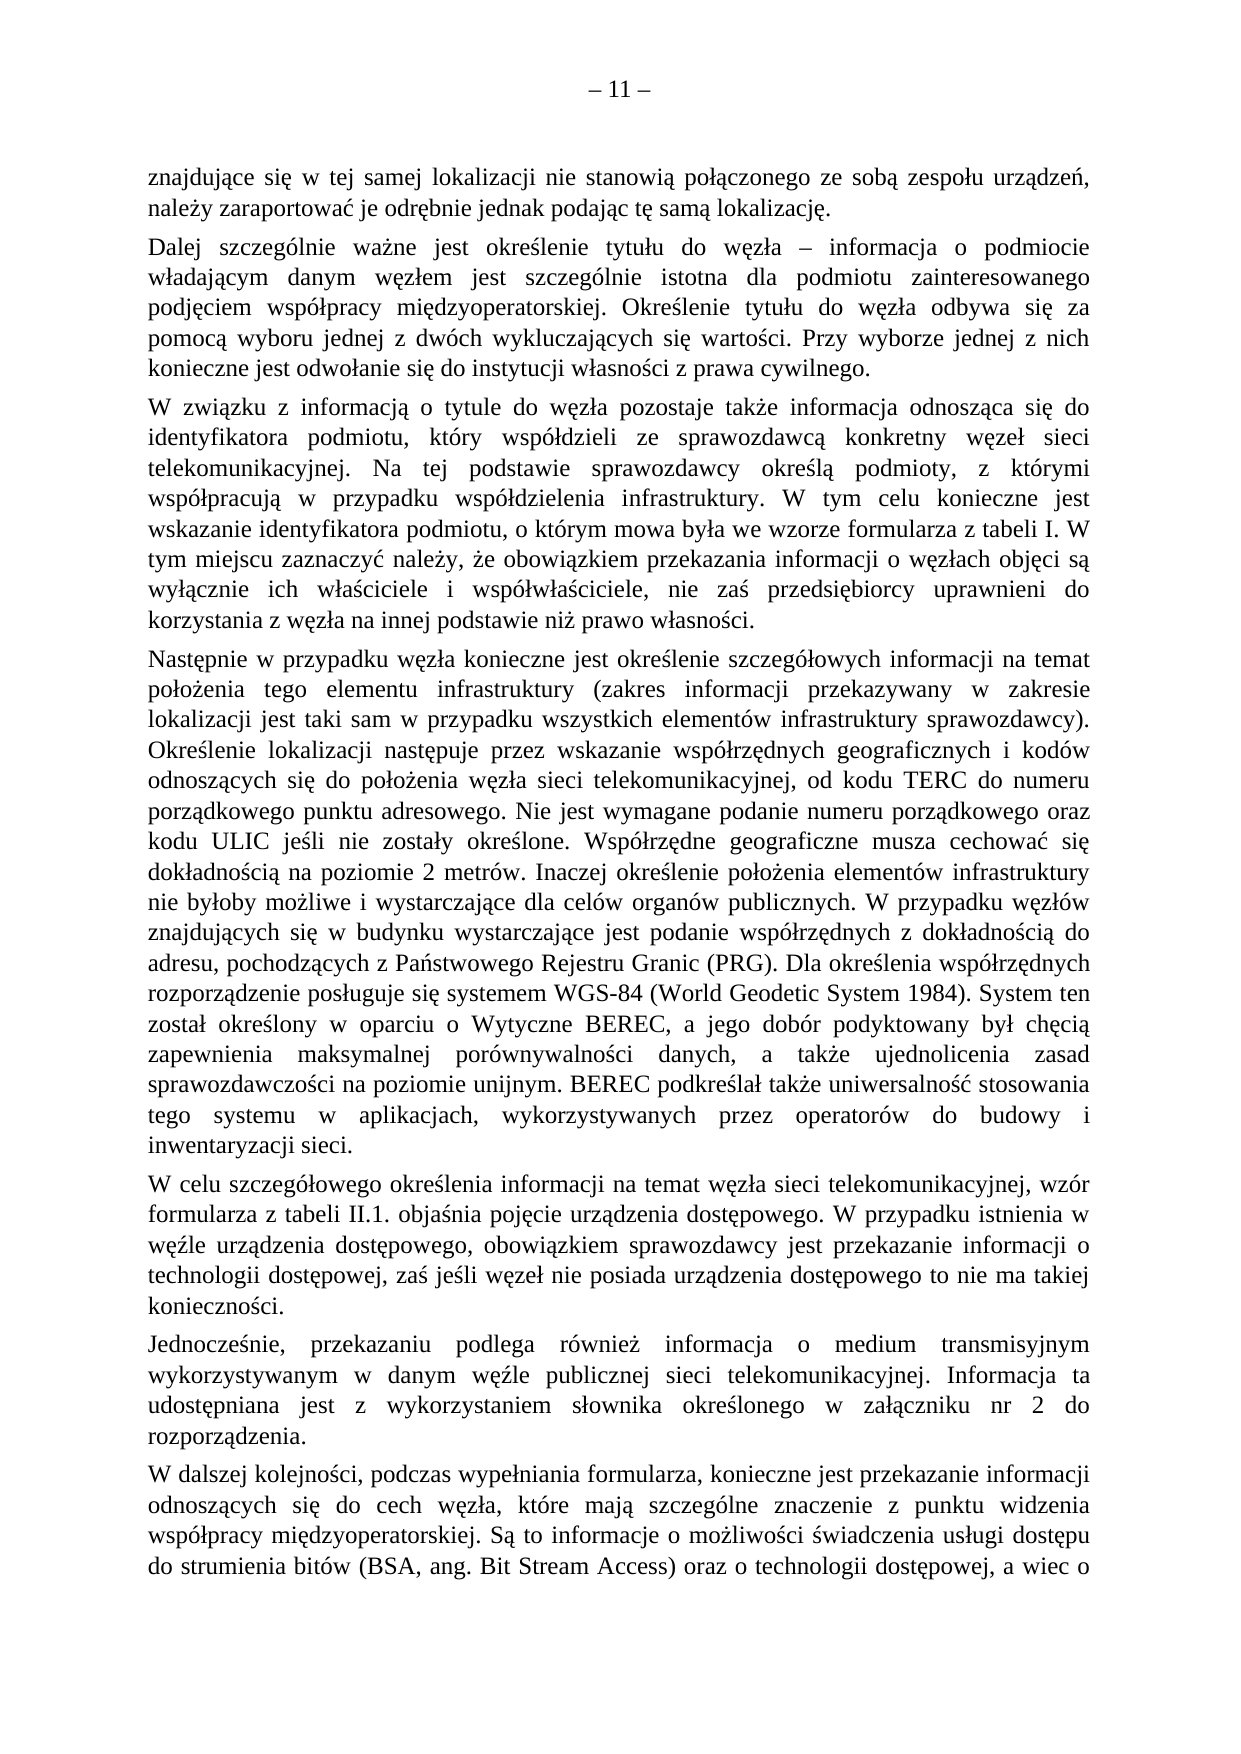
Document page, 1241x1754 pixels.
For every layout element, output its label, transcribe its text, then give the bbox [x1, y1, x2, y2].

text Jednocześnie, przekazaniu podlega również informacja o medium transmisyjnym wykorzystywanym w danym węźle publicznej sieci telekomunikacyjnej. Informacja ta udostępniana jest z wykorzystaniem słownika określonego w załączniku nr 2 do rozporządzenia. [148, 1329, 1091, 1449]
text W związku z informacją o tytule do węzła pozostaje także informacja odnosząca się do identyfikatora podmiotu, który współdzieli ze sprawozdawcą konkretny węzeł sieci telekomunikacyjnej. Na tej podstawie sprawozdawcy określą podmioty, z którymi współpracują w przypadku współdzielenia infrastruktury. W tym celu konieczne jest wskazanie identyfikatora podmiotu, o którym mowa była we wzorze formularza z tabeli I. W tym miejscu zaznaczyć należy, że obowiązkiem przekazania informacji o węzłach objęci są wyłącznie ich właściciele i współwłaściciele, nie zaś przedsiębiorcy uprawnieni do korzystania z węzła na innej podstawie niż prawo własności. [148, 392, 1091, 634]
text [148, 1459, 1091, 1579]
text W celu szczegółowego określenia informacji na temat węzła sieci telekomunikacyjnej, wzór formularza z tabeli II.1. objaśnia pojęcie urządzenia dostępowego. W przypadku istnienia w węźle urządzenia dostępowego, obowiązkiem sprawozdawcy jest przekazanie informacji o technologii dostępowej, zaś jeśli węzeł nie posiada urządzenia dostępowego to nie ma takiej konieczności. [148, 1169, 1091, 1319]
text Następnie w przypadku węzła konieczne jest określenie szczegółowych informacji na temat położenia tego elementu infrastruktury (zakres informacji przekazywany w zakresie lokalizacji jest taki sam w przypadku wszystkich elementów infrastruktury sprawozdawcy). Określenie lokalizacji następuje przez wskazanie współrzędnych geograficznych i kodów odnoszących się do położenia węzła sieci telekomunikacyjnej, od kodu TERC do numeru porządkowego punktu adresowego. Nie jest wymagane podanie numeru porządkowego oraz kodu ULIC jeśli nie zostały określone. Współrzędne geograficzne musza cechować się dokładnością na poziomie 2 metrów. Inaczej określenie położenia elementów infrastruktury nie byłoby możliwe i wystarczające dla celów organów publicznych. W przypadku węzłów znajdujących się w budynku wystarczające jest podanie współrzędnych z dokładnością do adresu, pochodzących z Państwowego Rejestru Granic (PRG). Dla określenia współrzędnych rozporządzenie posługuje się systemem WGS-84 (World Geodetic System 1984). System ten został określony w oparciu o Wytyczne BEREC, a jego dobór podyktowany był chęcią zapewnienia maksymalnej porównywalności danych, a także ujednolicenia zasad sprawozdawczości na poziomie unijnym. BEREC podkreślał także uniwersalność stosowania tego systemu w aplikacjach, wykorzystywanych przez operatorów do budowy i inwentaryzacji sieci. [148, 644, 1091, 1159]
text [148, 162, 1091, 222]
text Dalej szczególnie ważne jest określenie tytułu do węzła – informacja o podmiocie władającym danym węzłem jest szczególnie istotna dla podmiotu zainteresowanego podjęciem współpracy międzyoperatorskiej. Określenie tytułu do węzła odbywa się za pomocą wyboru jednej z dwóch wykluczających się wartości. Przy wyborze jednej z nich konieczne jest odwołanie się do instytucji własności z prawa cywilnego. [148, 232, 1091, 382]
